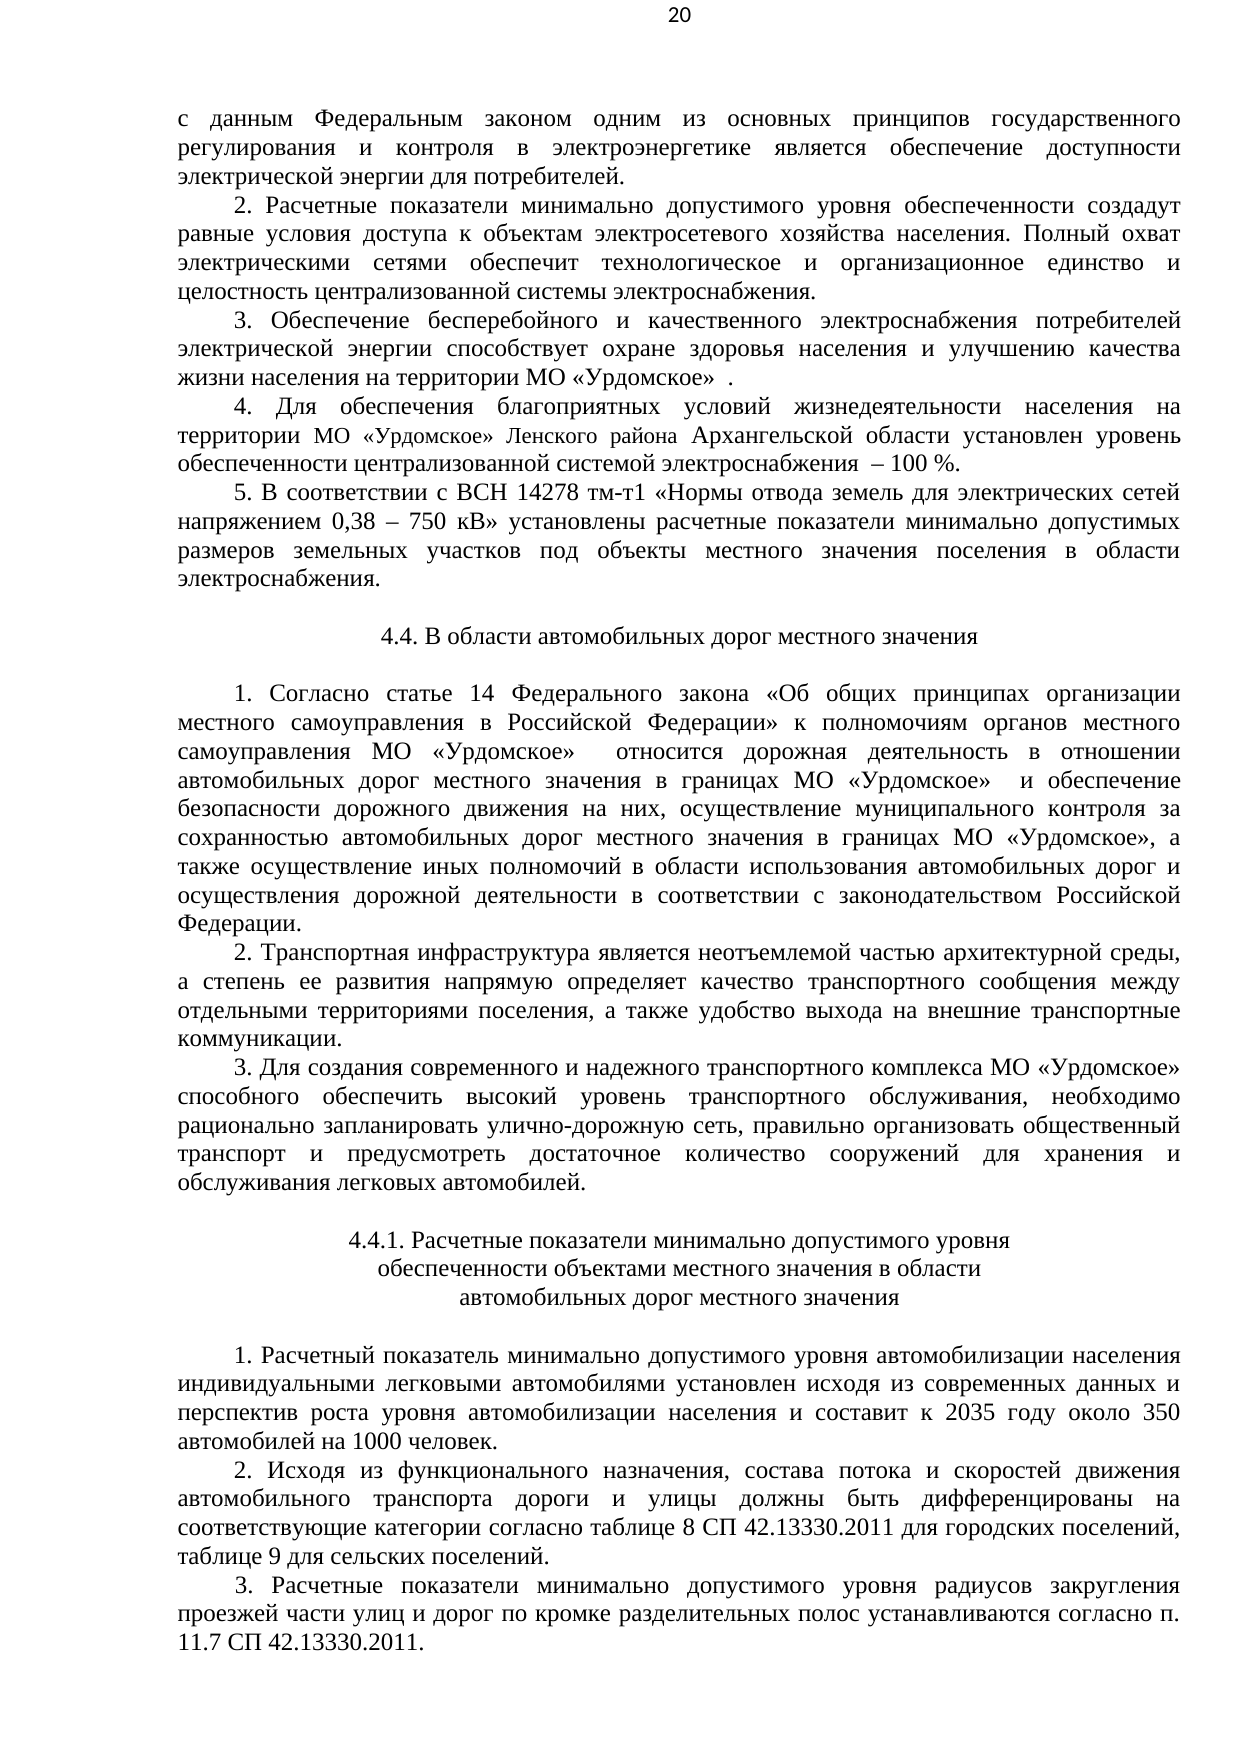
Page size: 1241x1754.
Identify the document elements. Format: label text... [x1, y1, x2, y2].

text 3. Обеспечение бесперебойного и качественного электроснабжения потребителей электрической энергии способствует охране здоровья населения и улучшению качества жизни населения на территории МО «Урдомское» . [177, 305, 1181, 391]
text 3. Для создания современного и надежного транспортного комплекса МО «Урдомское» способного обеспечить высокий уровень транспортного обслуживания, необходимо рационально запланировать улично-дорожную сеть, правильно организовать общественный транспорт и предусмотреть достаточное количество сооружений для хранения и обслуживания легковых автомобилей. [177, 1052, 1181, 1196]
text 1. Расчетный показатель минимально допустимого уровня автомобилизации населения индивидуальными легковыми автомобилями установлен исходя из современных данных и перспектив роста уровня автомобилизации населения и составит к 2035 году около 350 автомобилей на 1000 человек. [177, 1340, 1181, 1455]
text 4.4. В области автомобильных дорог местного значения [177, 621, 1181, 650]
text 5. В соответствии с ВСН 14278 тм-т1 «Нормы отвода земель для электрических сетей напряжением 0,38 – 750 кВ» установлены расчетные показатели минимально допустимых размеров земельных участков под объекты местного значения поселения в области электроснабжения. [177, 477, 1181, 592]
text 2. Исходя из функционального назначения, состава потока и скоростей движения автомобильного транспорта дороги и улицы должны быть дифференцированы на соответствующие категории согласно таблице 8 СП 42.13330.2011 для городских поселений, таблице 9 для сельских поселений. [177, 1455, 1181, 1570]
text 4. Для обеспечения благоприятных условий жизнедеятельности населения на территории МО «Урдомское» Ленского района Архангельской области установлен уровень обеспеченности централизованной системой электроснабжения – 100 %. [177, 391, 1181, 477]
text обеспеченности объектами местного значения в области [177, 1253, 1181, 1282]
text 2. Расчетные показатели минимально допустимого уровня обеспеченности создадут равные условия доступа к объектам электросетевого хозяйства населения. Полный охват электрическими сетями обеспечит технологическое и организационное единство и целостность централизованной системы электроснабжения. [177, 190, 1181, 305]
text 4.4.1. Расчетные показатели минимально допустимого уровня [177, 1225, 1181, 1253]
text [177, 103, 1181, 190]
text автомобильных дорог местного значения [177, 1282, 1181, 1311]
text 1. Согласно статье 14 Федерального закона «Об общих принципах организации местного самоуправления в Российской Федерации» к полномочиям органов местного самоуправления МО «Урдомское» относится дорожная деятельность в отношении автомобильных дорог местного значения в границах МО «Урдомское» и обеспечение безопасности дорожного движения на них, осуществление муниципального контроля за сохранностью автомобильных дорог местного значения в границах МО «Урдомское», а также осуществление иных полномочий в области использования автомобильных дорог и осуществления дорожной деятельности в соответствии с законодательством Российской Федерации. [177, 678, 1181, 937]
text 2. Транспортная инфраструктура является неотъемлемой частью архитектурной среды, а степень ее развития напрямую определяет качество транспортного сообщения между отдельными территориями поселения, а также удобство выхода на внешние транспортные коммуникации. [177, 937, 1181, 1052]
text 3. Расчетные показатели минимально допустимого уровня радиусов закругления проезжей части улиц и дорог по кромке разделительных полос устанавливаются согласно п. 11.7 СП 42.13330.2011. [177, 1570, 1181, 1656]
